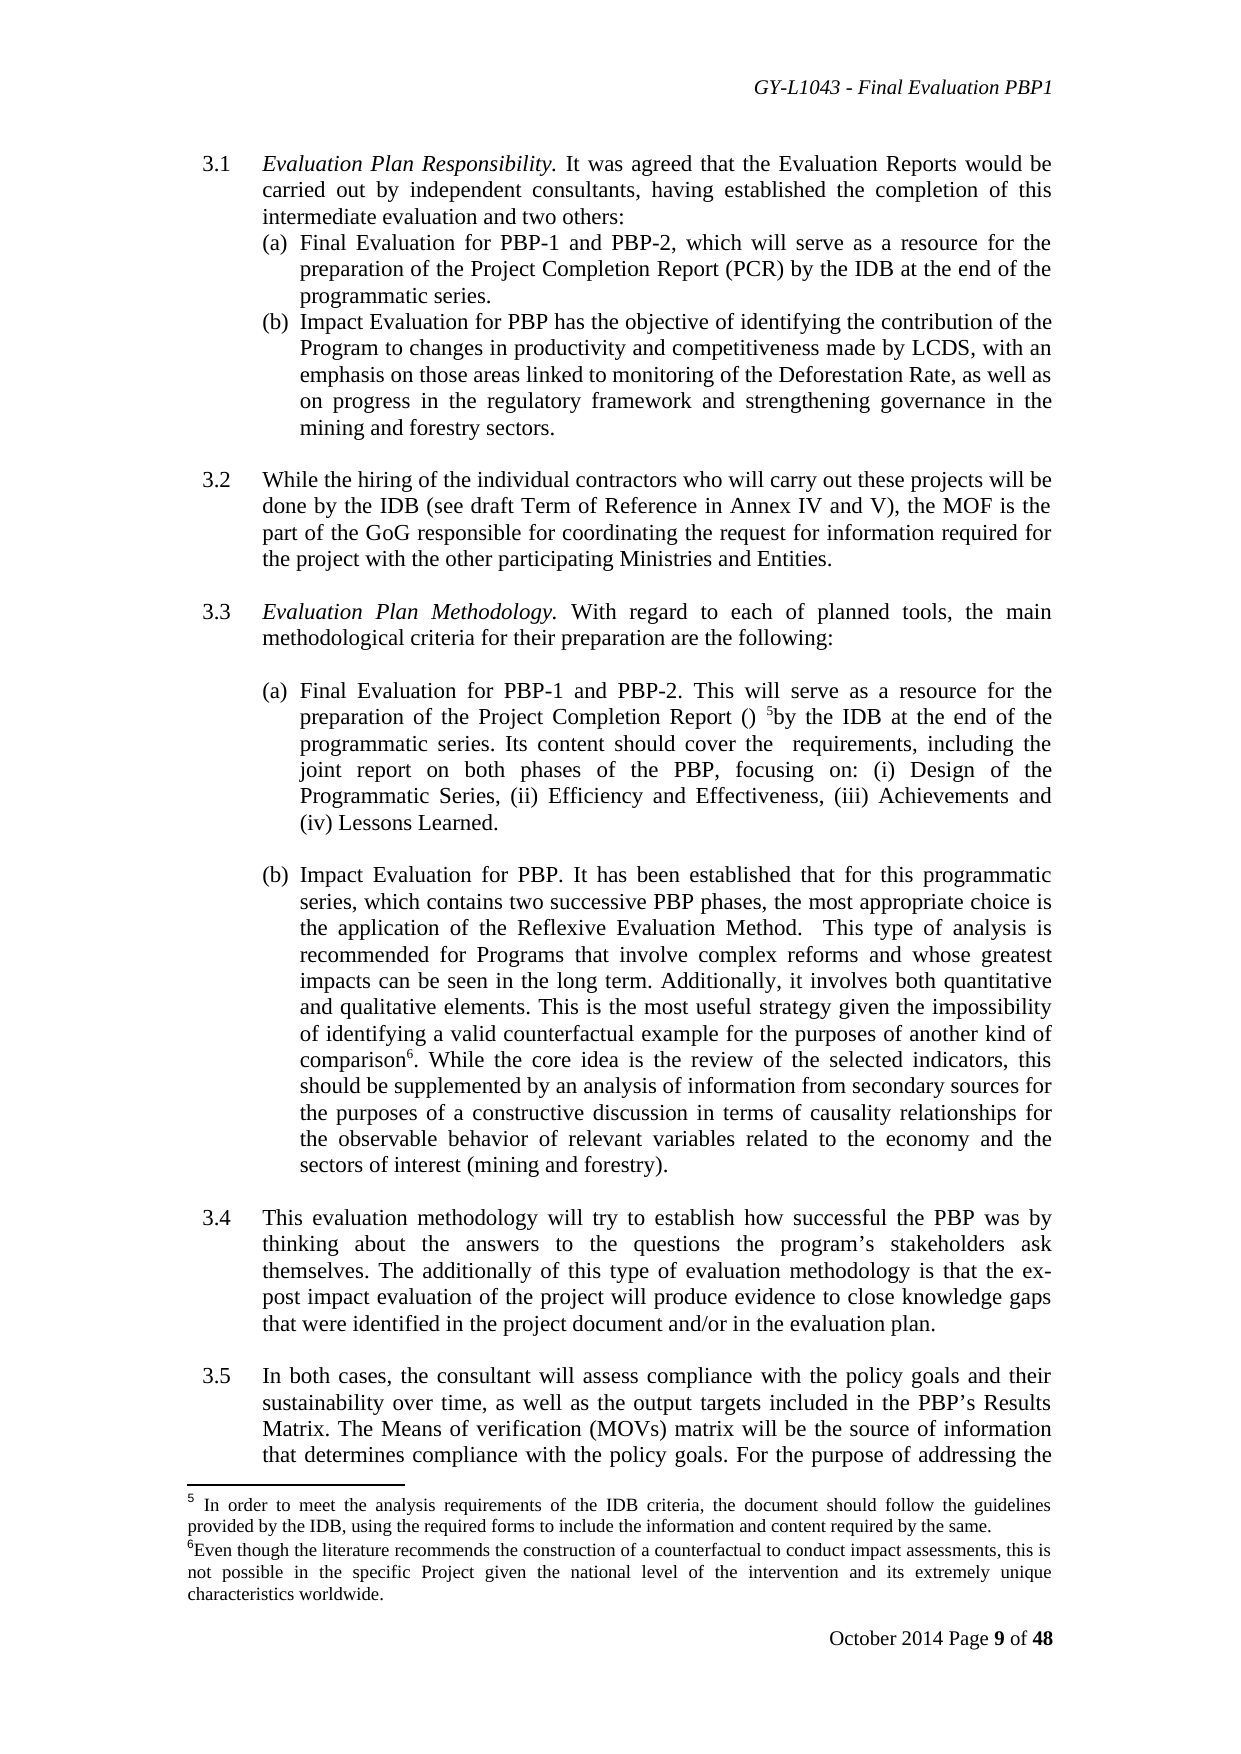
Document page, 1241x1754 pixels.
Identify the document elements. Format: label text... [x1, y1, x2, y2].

list Final Evaluation for PBP-1 and PBP-2, which will serve as a resource for the preparation of the Project Completion Report (PCR) by the IDB at the end of the programmatic series. [262, 229, 1053, 308]
list Impact Evaluation for PBP has the objective of identifying the contribution of the Program to changes in productivity and competitiveness made by LCDS, with an emphasis on those areas linked to monitoring of the Deforestation Rate, as well as on progress in the regulatory framework and strengthening governance in the mining and forestry sectors. [262, 308, 1053, 440]
list While the hiring of the individual contractors who will carry out these projects will be done by the IDB (see draft Term of Reference in Annex IV and V), the MOF is the part of the GoG responsible for coordinating the request for information required for the project with the other participating Ministries and Entities. [202, 466, 1053, 572]
list Evaluation Plan Responsibility. It was agreed that the Evaluation Reports would be carried out by independent consultants, having established the completion of this intermediate evaluation and two others: [202, 150, 1053, 229]
list Impact Evaluation for PBP. It has been established that for this programmatic series, which contains two successive PBP phases, the most appropriate choice is the application of the Reflexive Evaluation Method. This type of analysis is recommended for Programs that involve complex reforms and whose greatest impacts can be seen in the long term. Additionally, it involves both quantitative and qualitative elements. This is the most useful strategy given the impossibility of identifying a valid counterfactual example for the purposes of another kind of comparison. While the core idea is the review of the selected indicators, this should be supplemented by an analysis of information from secondary sources for the purposes of a constructive discussion in terms of causality relationships for the observable behavior of relevant variables related to the economy and the sectors of interest (mining and forestry). [262, 862, 1053, 1178]
list Evaluation Plan Methodology. With regard to each of planned tools, the main methodological criteria for their preparation are the following: [202, 598, 1053, 651]
list This evaluation methodology will try to establish how successful the PBP was by thinking about the answers to the questions the program’s stakeholders ask themselves. The additionally of this type of evaluation methodology is that the ex-post impact evaluation of the project will produce evidence to close knowledge gaps that were identified in the project document and/or in the evaluation plan. [202, 1204, 1053, 1336]
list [202, 1362, 1053, 1468]
list Final Evaluation for PBP-1 and PBP-2. This will serve as a resource for the preparation of the Project Completion Report () by the IDB at the end of the programmatic series. Its content should cover the requirements, including the joint report on both phases of the PBP, focusing on: (i) Design of the Programmatic Series, (ii) Efficiency and Effectiveness, (iii) Achievements and (iv) Lessons Learned. [262, 677, 1053, 835]
